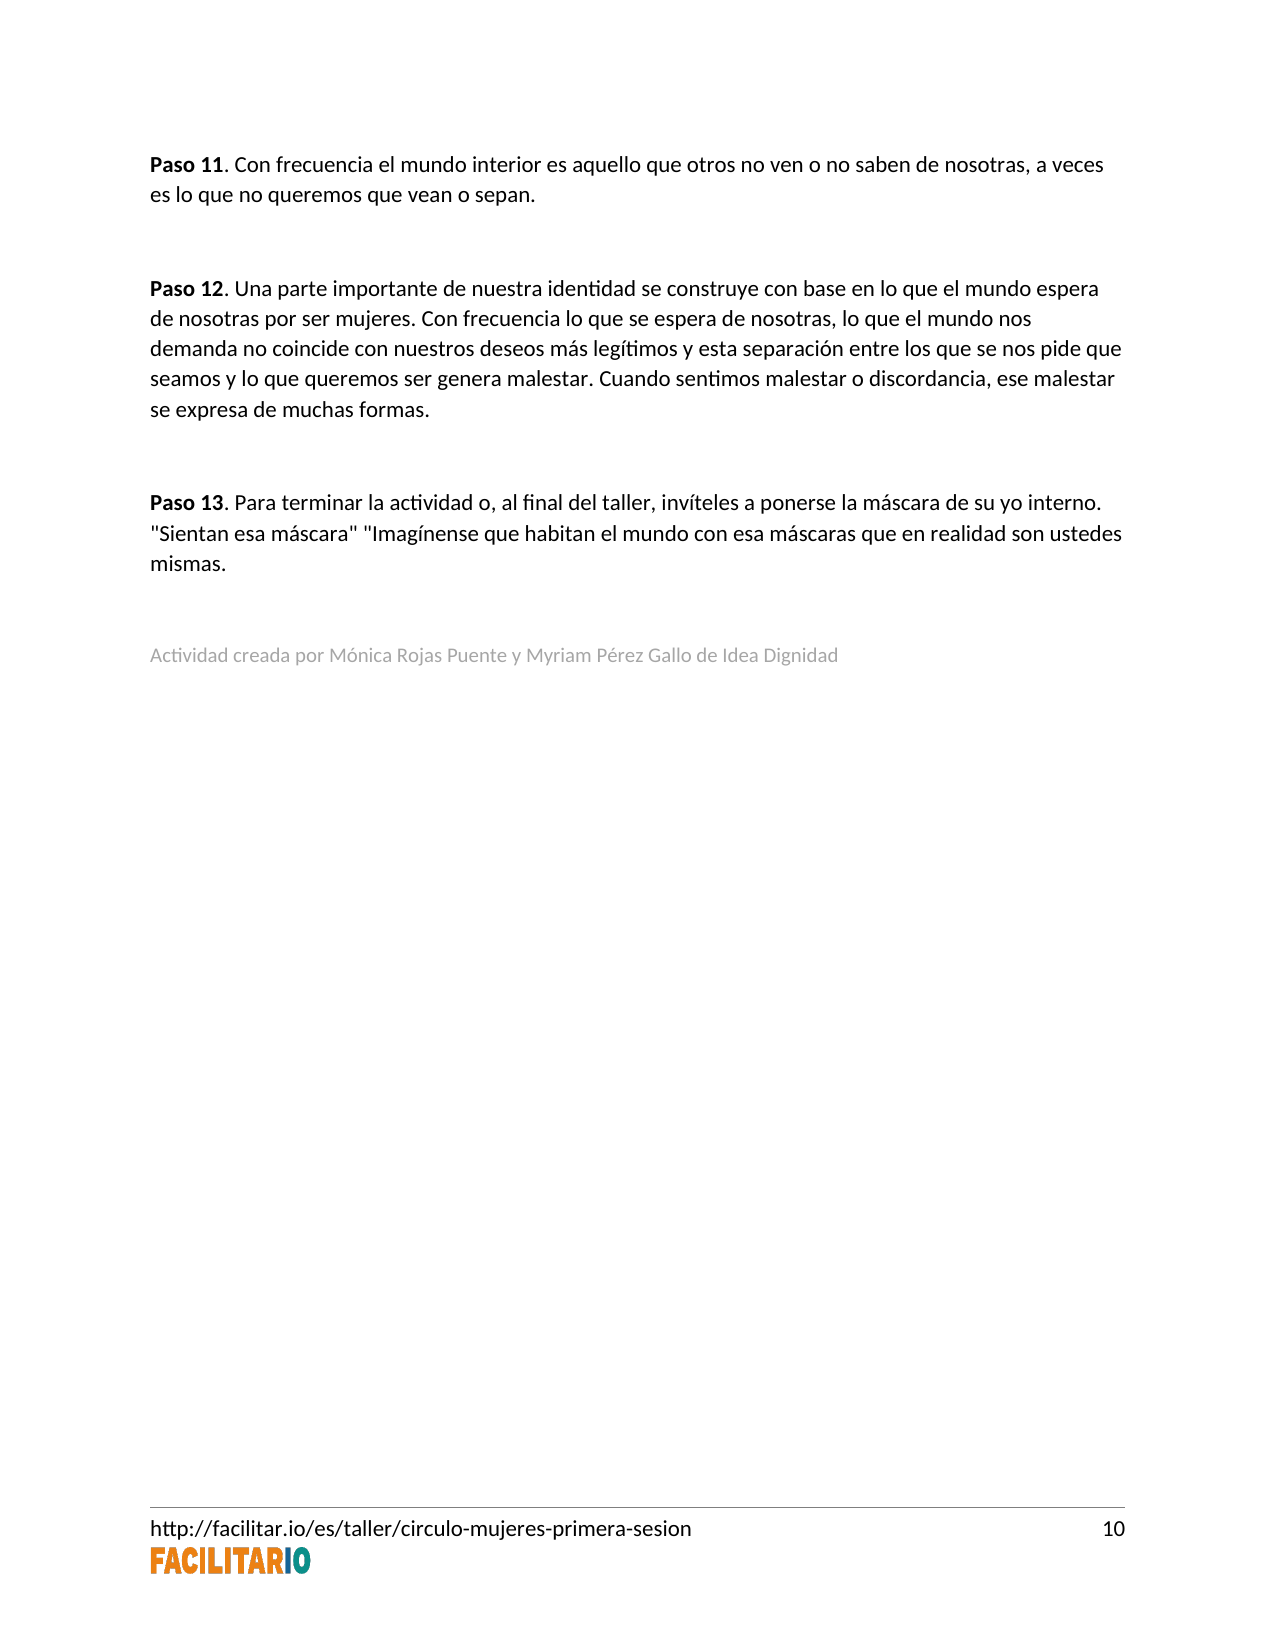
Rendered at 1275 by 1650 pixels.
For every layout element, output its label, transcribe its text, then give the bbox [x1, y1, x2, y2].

text Actividad creada por Mónica Rojas Puente y Myriam Pérez Gallo de Idea Dignidad [150, 643, 1125, 668]
text Paso 12. Una parte importante de nuestra identidad se construye con base en lo que el mundo espera de nosotras por ser mujeres. Con frecuencia lo que se espera de nosotras, lo que el mundo nos demanda no coincide con nuestros deseos más legítimos y esta separación entre los que se nos pide que seamos y lo que queremos ser genera malestar. Cuando sentimos malestar o discordancia, ese malestar se expresa de muchas formas. [150, 274, 1125, 423]
picture [145, 1544, 315, 1576]
text Paso 11. Con frecuencia el mundo interior es aquello que otros no ven o no saben de nosotras, a veces es lo que no queremos que vean o sepan. [150, 150, 1125, 208]
text Paso 13. Para terminar la actividad o, al final del taller, invíteles a ponerse la máscara de su yo interno. "Sientan esa máscara" "Imagínense que habitan el mundo con esa máscaras que en realidad son ustedes mismas. [150, 488, 1125, 577]
